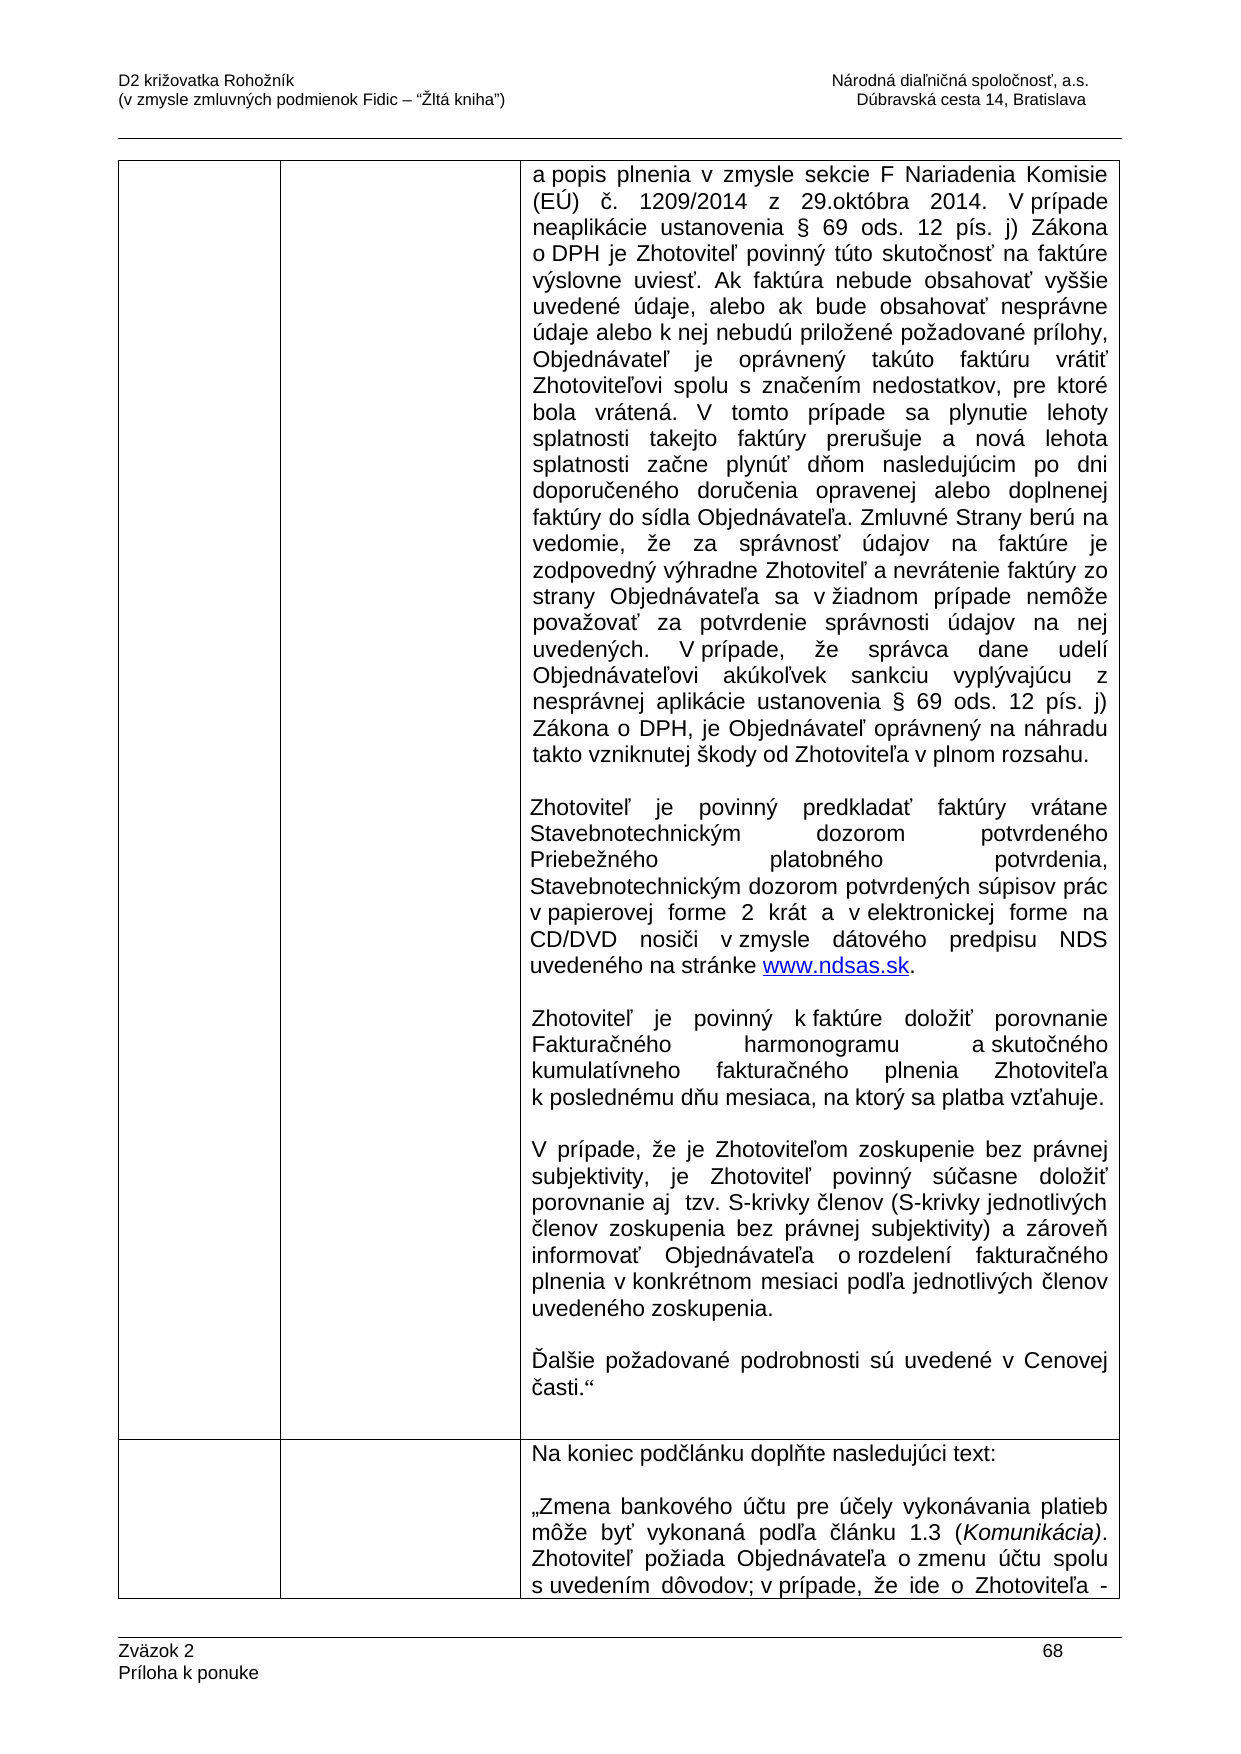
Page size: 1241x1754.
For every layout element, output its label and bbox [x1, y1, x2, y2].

table_cell [281, 161, 520, 1439]
table_cell [119, 1440, 280, 1598]
table_cell [521, 161, 1119, 1439]
table_cell [281, 1440, 520, 1598]
table_cell [119, 161, 280, 1439]
table_cell [521, 1440, 1119, 1598]
